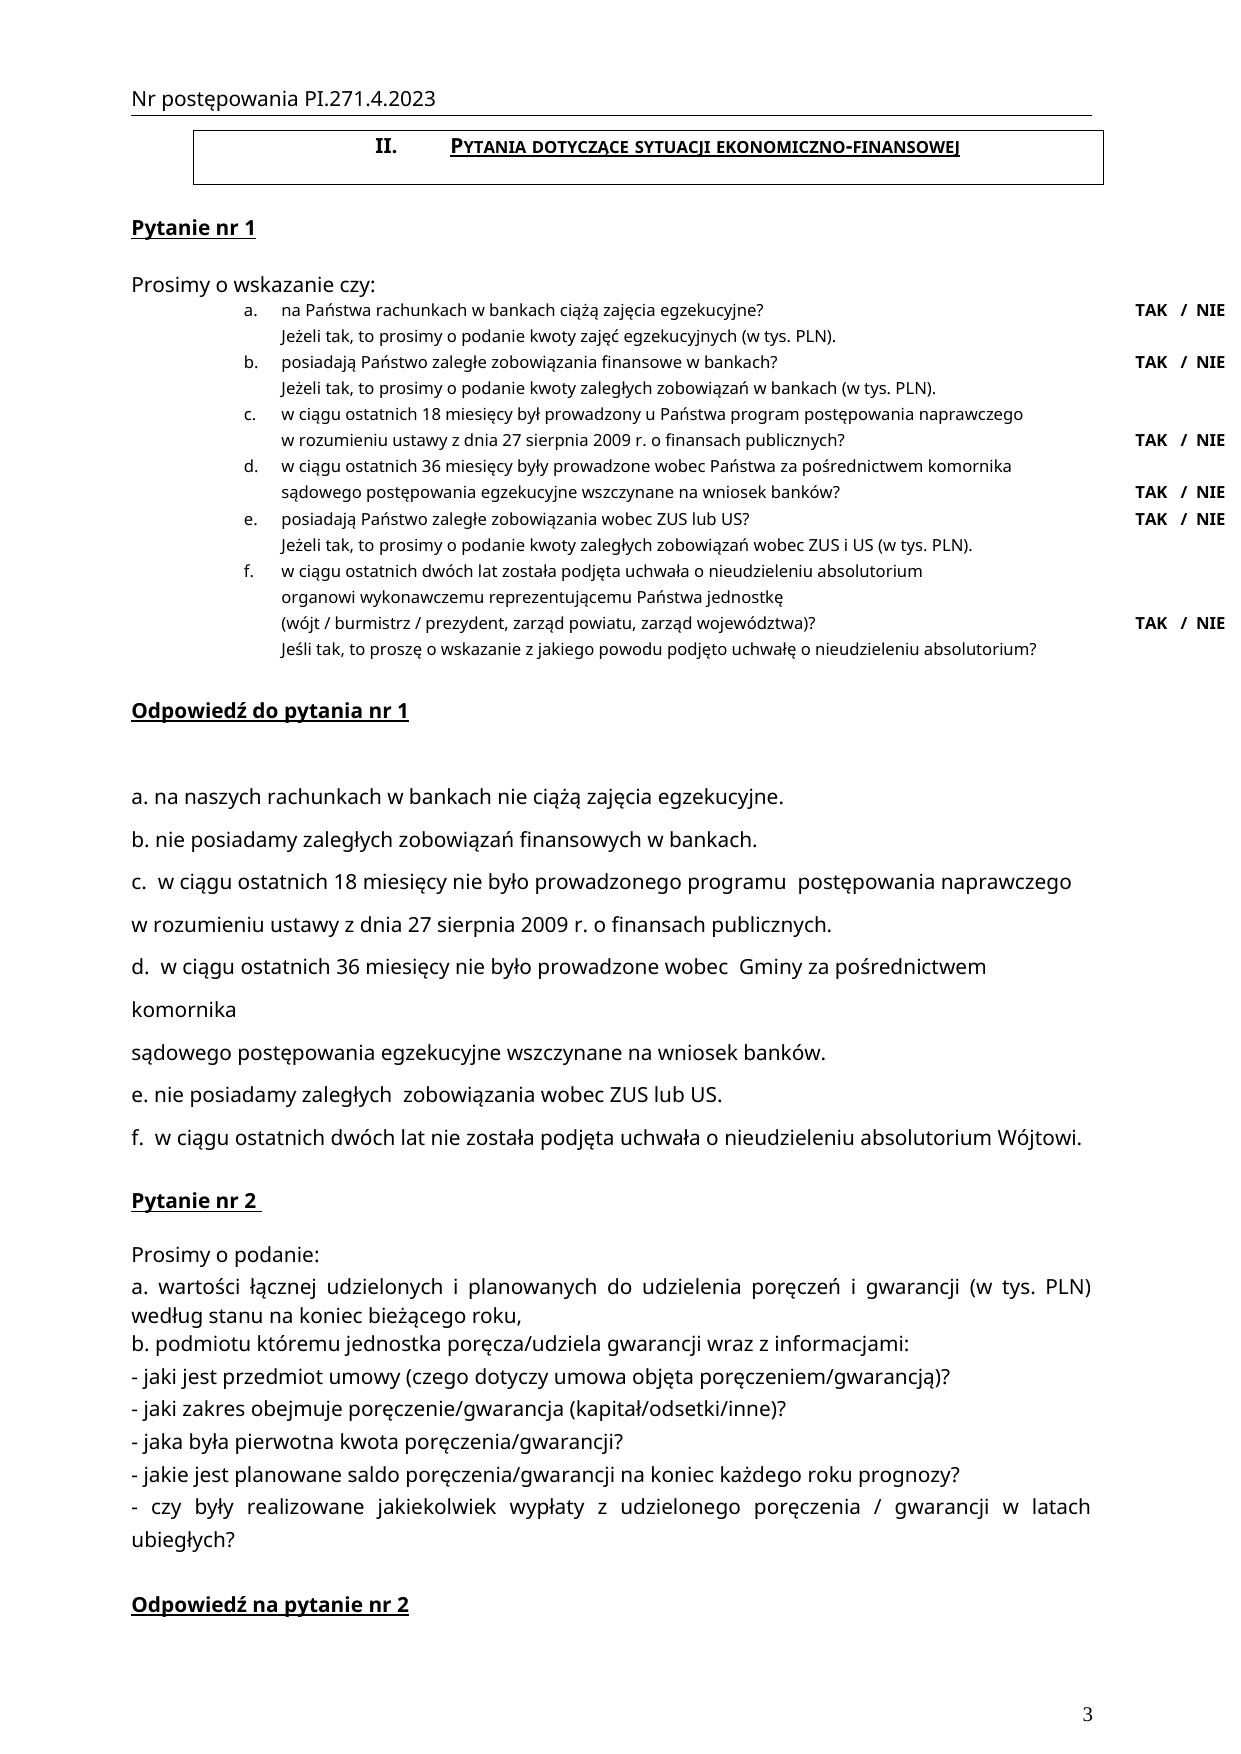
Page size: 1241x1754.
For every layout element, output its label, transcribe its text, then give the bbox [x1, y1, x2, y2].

text Jeżeli tak, to prosimy o podanie kwoty zajęć egzekucyjnych (w tys. PLN). [281, 325, 1092, 348]
text Odpowiedź na pytanie nr 2 [131, 1590, 1092, 1618]
list w ciągu ostatnich 36 miesięcy były prowadzone wobec Państwa za pośrednictwem komornika [244, 455, 1092, 478]
text - jaka była pierwotna kwota poręczenia/gwarancji? [131, 1427, 1092, 1456]
text - jaki jest przedmiot umowy (czego dotyczy umowa objęta poręczeniem/gwarancją)? [131, 1362, 1092, 1390]
text w rozumieniu ustawy z dnia 27 sierpnia 2009 r. o finansach publicznych? TAK / NIE [281, 429, 1092, 452]
list posiadają Państwo zaległe zobowiązania wobec ZUS lub US? TAK / NIE [244, 507, 1092, 530]
text Jeśli tak, to proszę o wskazanie z jakiego powodu podjęto uchwałę o nieudzieleniu absolutorium? [281, 637, 1092, 660]
list w ciągu ostatnich dwóch lat została podjęta uchwała o nieudzieleniu absolutorium [244, 559, 1092, 582]
text - czy były realizowane jakiekolwiek wypłaty z udzielonego poręczenia / gwarancji w latach ubiegłych? [131, 1492, 1092, 1553]
text sądowego postępowania egzekucyjne wszczynane na wniosek banków. e. nie posiadamy zaległych zobowiązania wobec ZUS lub US. f. w ciągu ostatnich dwóch lat nie została podjęta uchwała o nieudzieleniu absolutorium Wójtowi. [131, 1038, 1092, 1151]
text b. podmiotu któremu jednostka poręcza/udziela gwarancji wraz z informacjami: [131, 1329, 1092, 1358]
text sądowego postępowania egzekucyjne wszczynane na wniosek banków? TAK / NIE [281, 481, 1092, 504]
text Pytanie nr 1 [131, 213, 1092, 242]
text (wójt / burmistrz / prezydent, zarząd powiatu, zarząd województwa)? TAK / NIE [281, 611, 1092, 634]
text Prosimy o wskazanie czy: [131, 270, 1092, 299]
text - jakie jest planowane saldo poręczenia/gwarancji na koniec każdego roku prognozy? [131, 1460, 1092, 1488]
text a. wartości łącznej udzielonych i planowanych do udzielenia poręczeń i gwarancji (w tys. PLN) według stanu na koniec bieżącego roku, [131, 1272, 1092, 1329]
text - jaki zakres obejmuje poręczenie/gwarancja (kapitał/odsetki/inne)? [131, 1394, 1092, 1423]
text Jeżeli tak, to prosimy o podanie kwoty zaległych zobowiązań w bankach (w tys. PLN). [281, 377, 1092, 400]
list posiadają Państwo zaległe zobowiązania finansowe w bankach? TAK / NIE [244, 351, 1092, 374]
text Prosimy o podanie: [131, 1240, 1092, 1268]
text a. na naszych rachunkach w bankach nie ciążą zajęcia egzekucyjne. b. nie posiadamy zaległych zobowiązań finansowych w bankach. c. w ciągu ostatnich 18 miesięcy nie było prowadzonego programu postępowania naprawczego [131, 782, 1092, 896]
text Pytanie nr 2 [131, 1186, 1092, 1215]
text organowi wykonawczemu reprezentującemu Państwa jednostkę [281, 585, 1092, 608]
text w rozumieniu ustawy z dnia 27 sierpnia 2009 r. o finansach publicznych. d. w ciągu ostatnich 36 miesięcy nie było prowadzone wobec Gminy za pośrednictwem komornika [131, 910, 1092, 1023]
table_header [194, 131, 1103, 184]
list na Państwa rachunkach w bankach ciążą zajęcia egzekucyjne? TAK / NIE [244, 299, 1092, 322]
text Odpowiedź do pytania nr 1 [131, 696, 1092, 724]
text Jeżeli tak, to prosimy o podanie kwoty zaległych zobowiązań wobec ZUS i US (w tys. PLN). [281, 533, 1092, 556]
list w ciągu ostatnich 18 miesięcy był prowadzony u Państwa program postępowania naprawczego [244, 403, 1092, 426]
